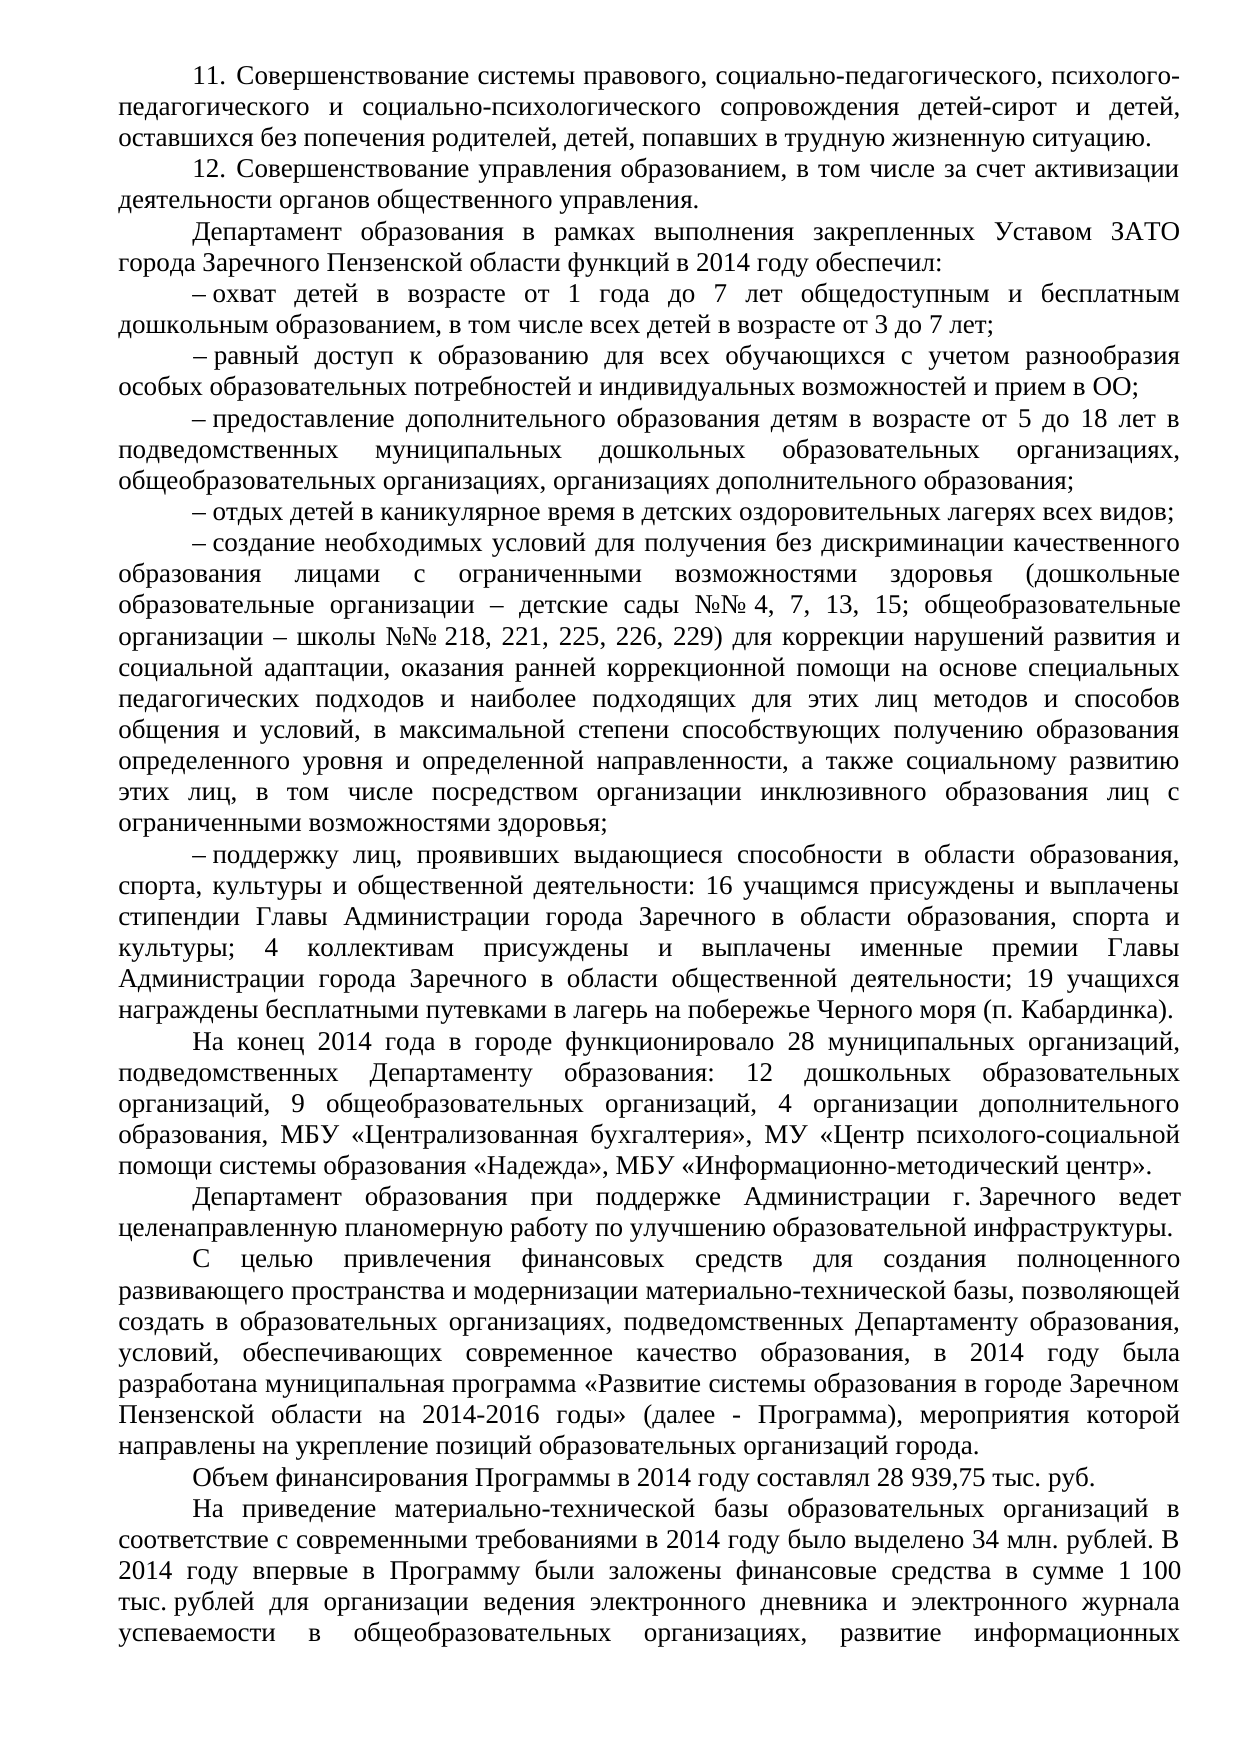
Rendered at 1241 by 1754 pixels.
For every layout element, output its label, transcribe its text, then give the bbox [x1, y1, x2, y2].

text Департамент образования при поддержке Администрации г. Заречного ведет целенаправленную планомерную работу по улучшению образовательной инфраструктуры. [118, 1180, 1181, 1243]
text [118, 1492, 1181, 1647]
text – поддержку лиц, проявивших выдающиеся способности в области образования, спорта, культуры и общественной деятельности: 16 учащимся присуждены и выплачены стипендии Главы Администрации города Заречного в области образования, спорта и культуры; 4 коллективам присуждены и выплачены именные премии Главы Администрации города Заречного в области общественной деятельности; 19 учащихся награждены бесплатными путевками в лагерь на побережье Черного моря (п. Кабардинка). [118, 838, 1181, 1024]
list Совершенствование системы правового, социально-педагогического, психолого-педагогического и социально-психологического сопровождения детей-сирот и детей, оставшихся без попечения родителей, детей, попавших в трудную жизненную ситуацию. [118, 59, 1181, 152]
text – равный доступ к образованию для всех обучающихся с учетом разнообразия особых образовательных потребностей и индивидуальных возможностей и прием в ОО; [118, 339, 1181, 402]
text – предоставление дополнительного образования детям в возрасте от 5 до 18 лет в подведомственных муниципальных дошкольных образовательных организациях, общеобразовательных организациях, организациях дополнительного образования; [118, 402, 1181, 495]
text – охват детей в возрасте от 1 года до 7 лет общедоступным и бесплатным дошкольным образованием, в том числе всех детей в возрасте от 3 до 7 лет; [118, 277, 1181, 339]
text На конец 2014 года в городе функционировало 28 муниципальных организаций, подведомственных Департаменту образования: 12 дошкольных образовательных организаций, 9 общеобразовательных организаций, 4 организации дополнительного образования, МБУ «Централизованная бухгалтерия», МУ «Центр психолого-социальной помощи системы образования «Надежда», МБУ «Информационно-методический центр». [118, 1024, 1181, 1180]
text – отдых детей в каникулярное время в детских оздоровительных лагерях всех видов; [118, 495, 1181, 526]
text – создание необходимых условий для получения без дискриминации качественного образования лицами с ограниченными возможностями здоровья (дошкольные образовательные организации – детские сады №№ 4, 7, 13, 15; общеобразовательные организации – школы №№ 218, 221, 225, 226, 229) для коррекции нарушений развития и социальной адаптации, оказания ранней коррекционной помощи на основе специальных педагогических подходов и наиболее подходящих для этих лиц методов и способов общения и условий, в максимальной степени способствующих получению образования определенного уровня и определенной направленности, а также социальному развитию этих лиц, в том числе посредством организации инклюзивного образования лиц с ограниченными возможностями здоровья; [118, 526, 1181, 838]
list Совершенствование управления образованием, в том числе за счет активизации деятельности органов общественного управления. [118, 152, 1181, 215]
text Департамент образования в рамках выполнения закрепленных Уставом ЗАТО города Заречного Пензенской области функций в 2014 году обеспечил: [118, 215, 1181, 277]
text Объем финансирования Программы в 2014 году составлял 28 939,75 тыс. руб. [118, 1461, 1181, 1492]
text С целью привлечения финансовых средств для создания полноценного развивающего пространства и модернизации материально-технической базы, позволяющей создать в образовательных организациях, подведомственных Департаменту образования, условий, обеспечивающих современное качество образования, в 2014 году была разработана муниципальная программа «Развитие системы образования в городе Заречном Пензенской области на 2014-2016 годы» (далее - Программа), мероприятия которой направлены на укрепление позиций образовательных организаций города. [118, 1243, 1181, 1461]
